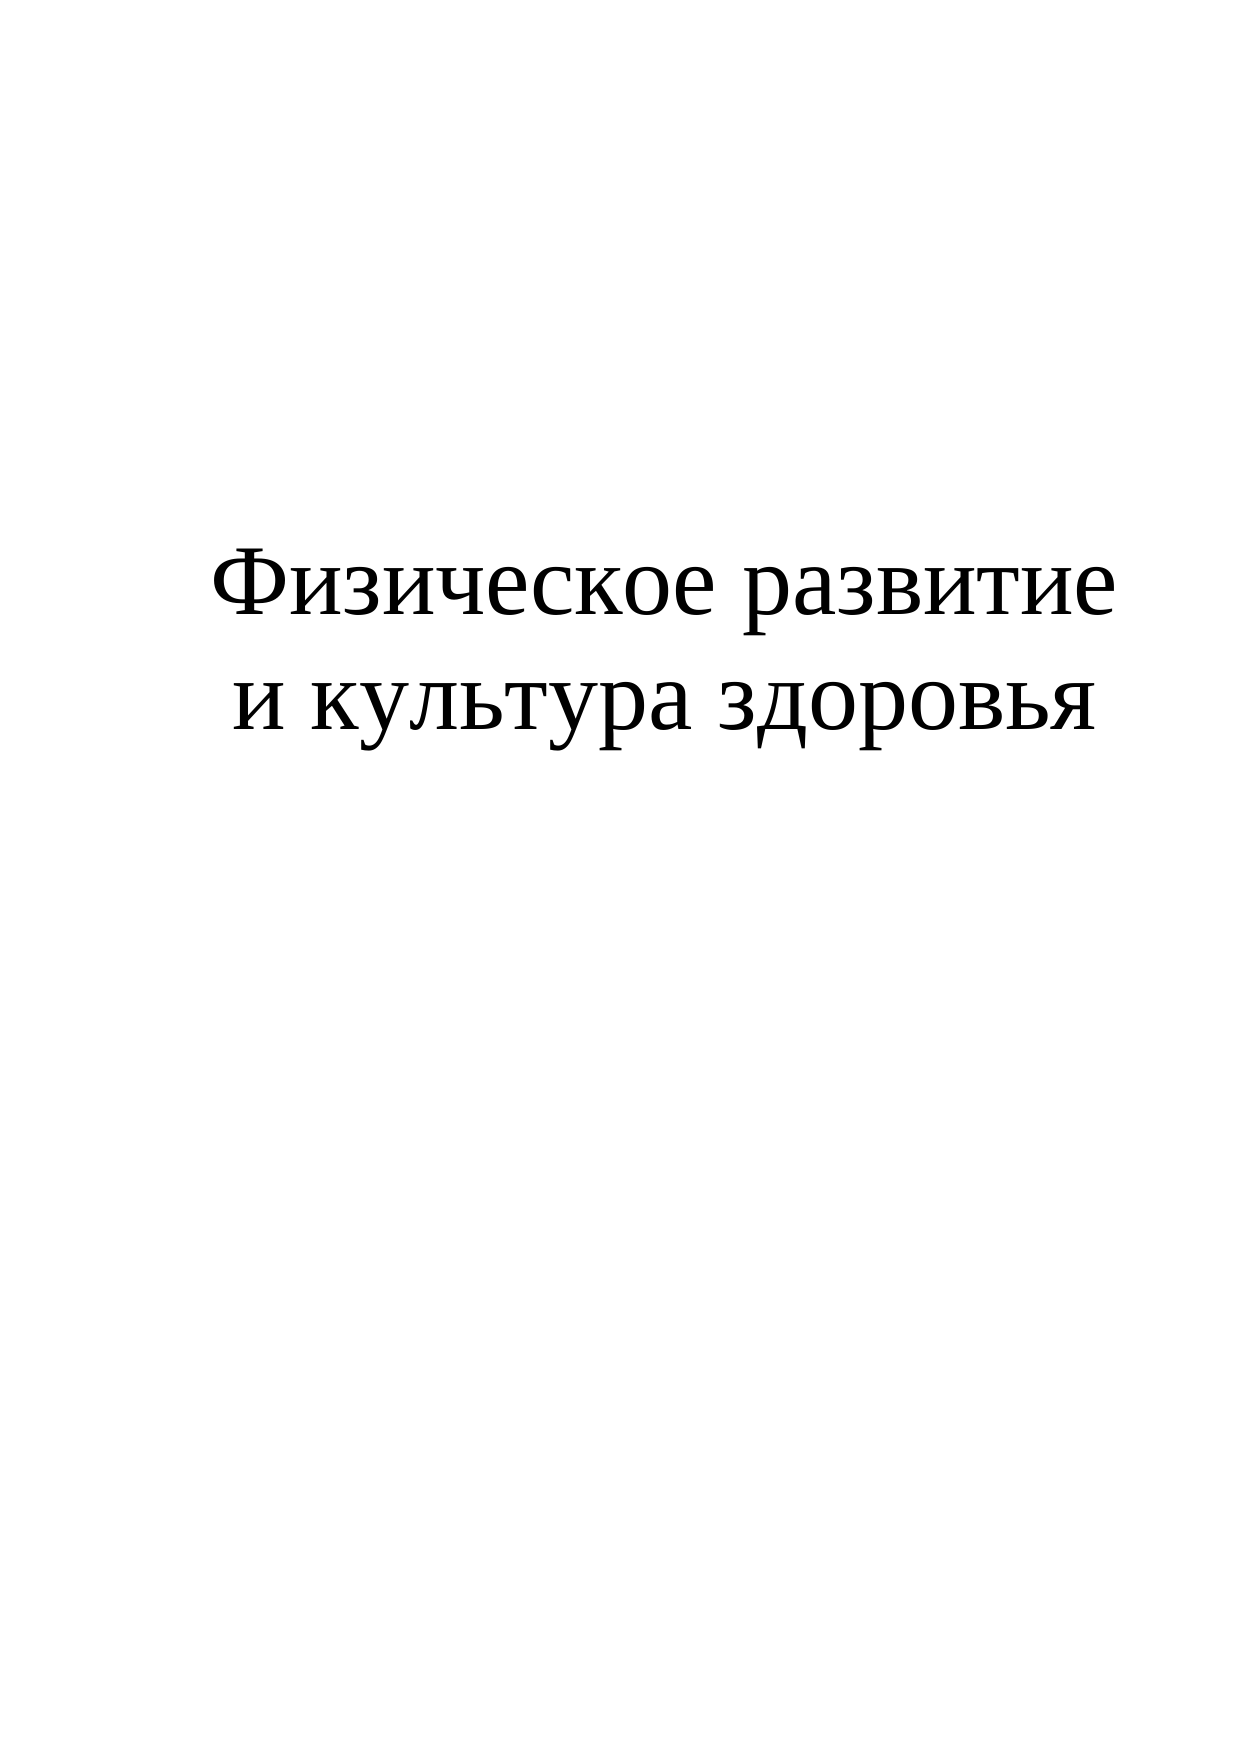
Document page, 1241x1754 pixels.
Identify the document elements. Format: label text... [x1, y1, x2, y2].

text Физическое развитие и культура здоровья [177, 521, 1152, 751]
